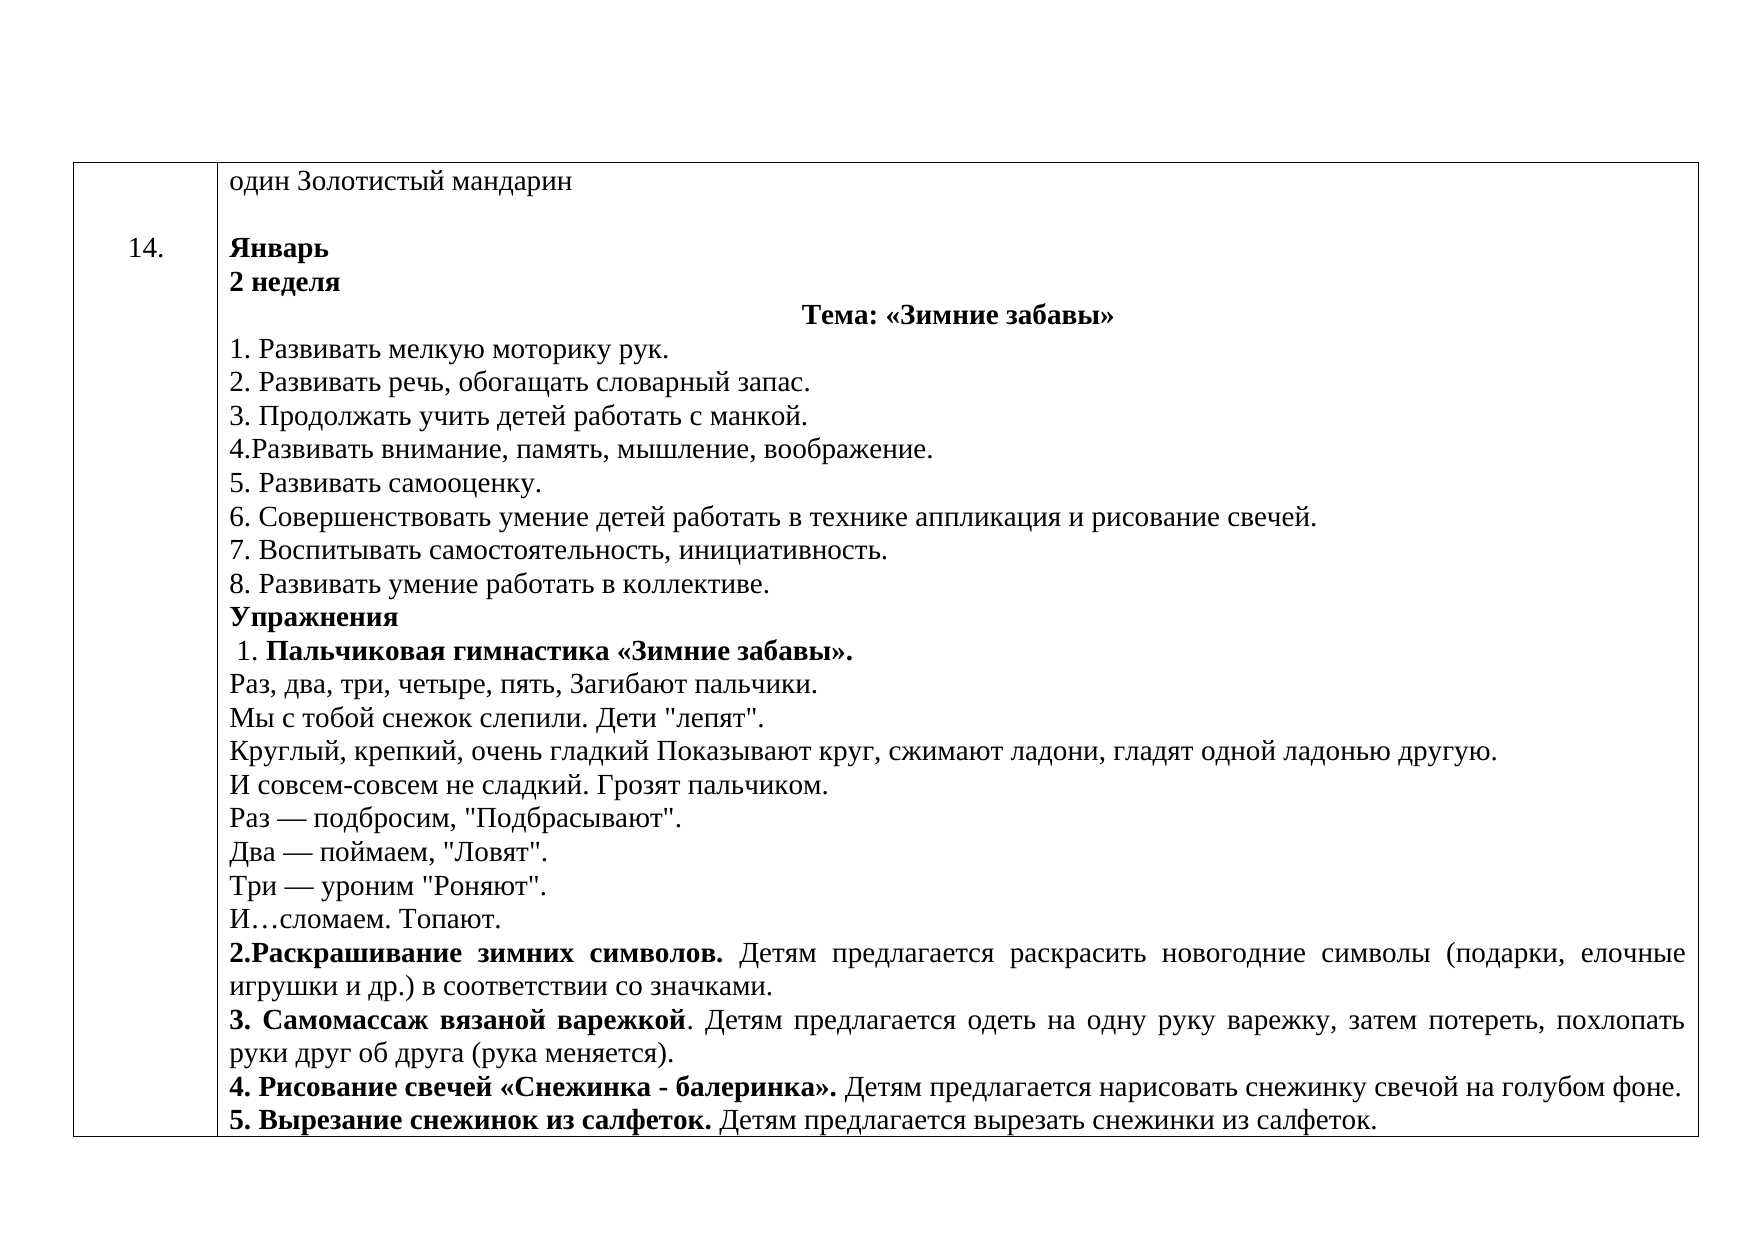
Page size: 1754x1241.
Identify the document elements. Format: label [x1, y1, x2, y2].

table_cell [218, 163, 1698, 1136]
table_cell [74, 163, 217, 1136]
